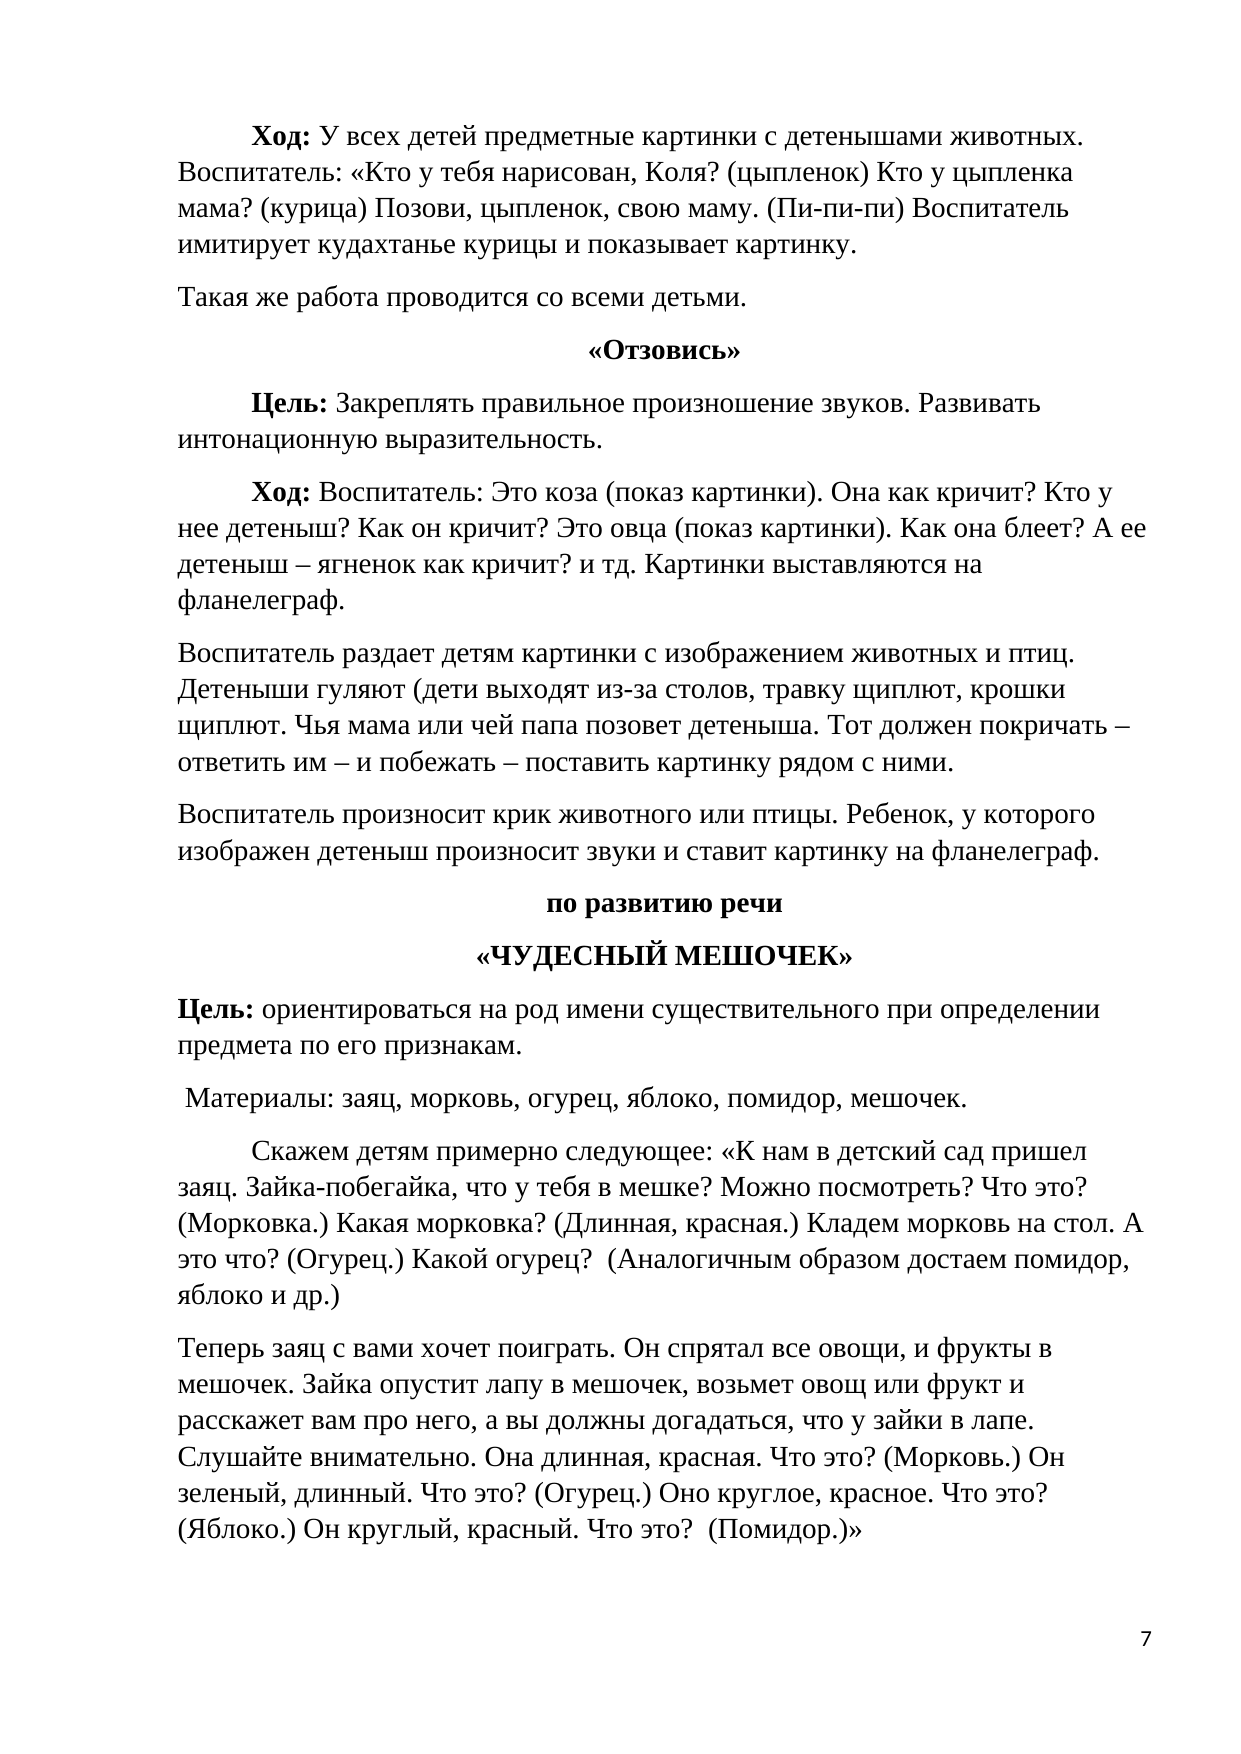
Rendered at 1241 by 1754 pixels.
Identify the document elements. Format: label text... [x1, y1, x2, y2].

text Теперь заяц с вами хочет поиграть. Он спрятал все овощи, и фрукты в мешочек. Зайка опустит лапу в мешочек, возьмет овощ или фрукт и расскажет вам про него, а вы должны догадаться, что у зайки в лапе. Слушайте внимательно. Она длинная, красная. Что это? (Морковь.) Он зеленый, длинный. Что это? (Огурец.) Оно круглое, красное. Что это? (Яблоко.) Он круглый, красный. Что это? (Помидор.)» [177, 1330, 1152, 1544]
text по развитию речи [177, 885, 1152, 919]
text Цель: Закреплять правильное произношение звуков. Развивать интонационную выразительность. [177, 385, 1152, 455]
text «ЧУДЕСНЫЙ МЕШОЧЕК» [177, 938, 1152, 972]
text Ход: У всех детей предметные картинки с детенышами животных. Воспитатель: «Кто у тебя нарисован, Коля? (цыпленок) Кто у цыпленка мама? (курица) Позови, цыпленок, свою маму. (Пи-пи-пи) Воспитатель имитирует кудахтанье курицы и показывает картинку. [177, 118, 1152, 260]
text Цель: ориентироваться на род имени существительного при определении предмета по его признакам. [177, 991, 1152, 1061]
text Ход: Воспитатель: Это коза (показ картинки). Она как кричит? Кто у нее детеныш? Как он кричит? Это овца (показ картинки). Как она блеет? А ее детеныш – ягненок как кричит? и тд. Картинки выставляются на фланелеграф. [177, 474, 1152, 616]
text «Отзовись» [177, 332, 1152, 366]
text Материалы: заяц, морковь, огурец, яблоко, помидор, мешочек. [177, 1080, 1152, 1113]
text Скажем детям примерно следующее: «К нам в детский сад пришел заяц. Зайка-побегайка, что у тебя в мешке? Можно посмотреть? Что это? (Морковка.) Какая морковка? (Длинная, красная.) Кладем морковь на стол. А это что? (Огурец.) Какой огурец? (Аналогичным образом достаем помидор, яблоко и др.) [177, 1133, 1152, 1311]
text Воспитатель произносит крик животного или птицы. Ребенок, у которого изображен детеныш произносит звуки и ставит картинку на фланелеграф. [177, 796, 1152, 866]
text Такая же работа проводится со всеми детьми. [177, 279, 1152, 313]
text Воспитатель раздает детям картинки с изображением животных и птиц. Детеныши гуляют (дети выходят из-за столов, травку щиплют, крошки щиплют. Чья мама или чей папа позовет детеныша. Тот должен покричать – ответить им – и побежать – поставить картинку рядом с ними. [177, 635, 1152, 777]
